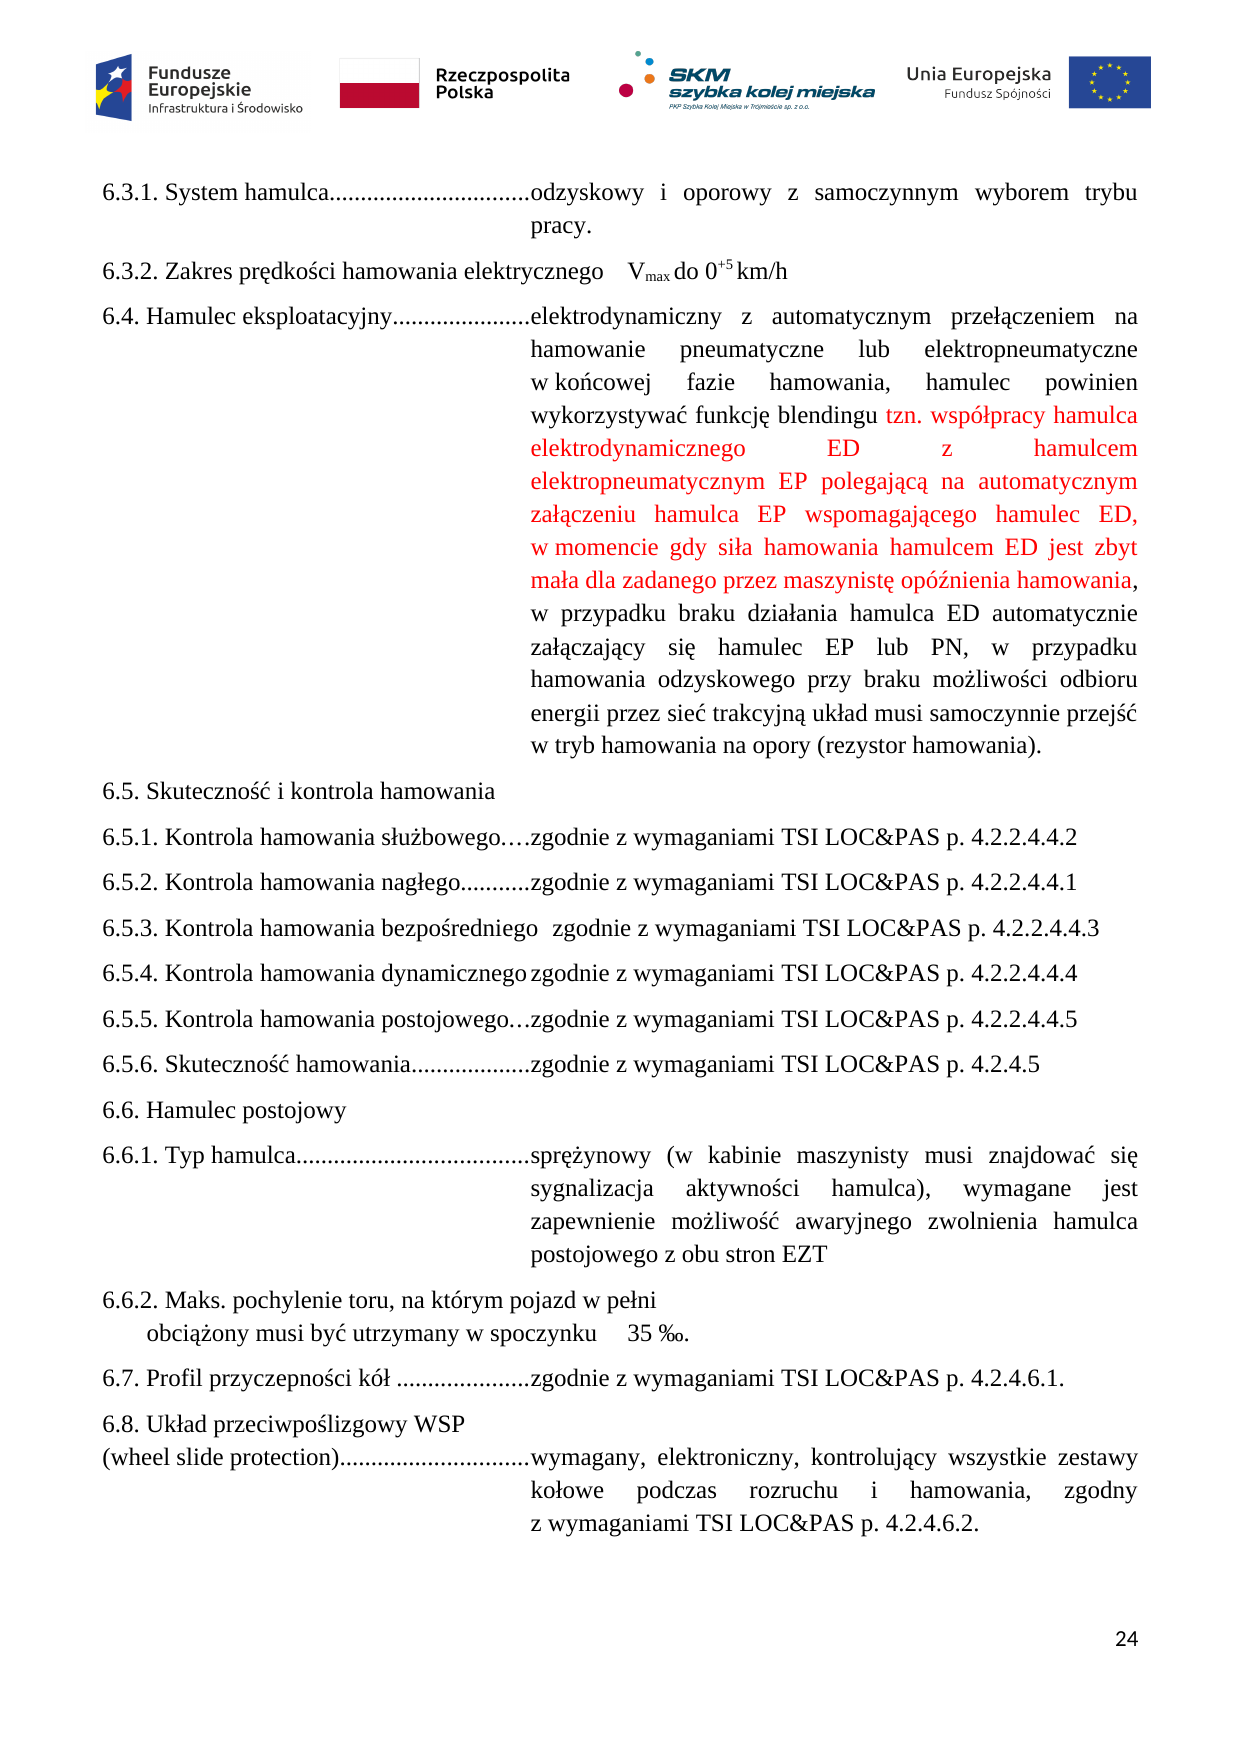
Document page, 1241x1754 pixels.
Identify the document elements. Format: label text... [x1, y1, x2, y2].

picture [889, 24, 1169, 141]
picture [619, 51, 875, 110]
text 6.7. Profil przyczepności kół zgodnie z wymaganiami TSI LOC&PAS p. 4.2.4.6.1. [102, 1363, 1138, 1392]
text 6.6. Hamulec postojowy [102, 1095, 1138, 1123]
picture [85, 51, 311, 133]
text 6.5.3. Kontrola hamowania bezpośredniego zgodnie z wymaganiami TSI LOC&PAS p. 4.2.2.4.4.3 [102, 913, 1138, 941]
text 6.5.2. Kontrola hamowania nagłego zgodnie z wymaganiami TSI LOC&PAS p. 4.2.2.4.4.1 [102, 867, 1138, 896]
text 6.5. Skuteczność i kontrola hamowania [102, 776, 1138, 805]
text 6.6.2. Maks. pochylenie toru, na którym pojazd w pełni obciążony musi być utrzymany w spoczynku 35 ‰. [102, 1285, 1138, 1347]
text (wheel slide protection) wymagany, elektroniczny, kontrolujący wszystkie zestawy kołowe podczas rozruchu i hamowania, zgodny z wymaganiami TSI LOC&PAS p. 4.2.4.6.2. [102, 1442, 1138, 1537]
text 6.8. Układ przeciwpoślizgowy WSP [102, 1409, 1138, 1438]
text 6.5.1. Kontrola hamowania służbowego zgodnie z wymaganiami TSI LOC&PAS p. 4.2.2.4.4.2 [102, 822, 1138, 850]
picture [322, 41, 587, 125]
text 6.3.2. Zakres prędkości hamowania elektrycznego Vmax do 0+5 km/h [102, 256, 1138, 284]
text 6.5.5. Kontrola hamowania postojowego zgodnie z wymaganiami TSI LOC&PAS p. 4.2.2.4.4.5 [102, 1004, 1138, 1032]
text 6.4. Hamulec eksploatacyjny elektrodynamiczny z automatycznym przełączeniem na hamowanie pneumatyczne lub elektropneumatyczne w końcowej fazie hamowania, hamulec powinien wykorzystywać funkcję blendingu tzn. współpracy hamulca elektrodynamicznego ED z hamulcem elektropneumatycznym EP polegającą na automatycznym załączeniu hamulca EP wspomagającego hamulec ED, w momencie gdy siła hamowania hamulcem ED jest zbyt mała dla zadanego przez maszynistę opóźnienia hamowania, w przypadku braku działania hamulca ED automatycznie załączający się hamulec EP lub PN, w przypadku hamowania odzyskowego przy braku możliwości odbioru energii przez sieć trakcyjną układ musi samoczynnie przejść w tryb hamowania na opory (rezystor hamowania). [102, 301, 1138, 759]
text 6.3.1. System hamulca odzyskowy i oporowy z samoczynnym wyborem trybu pracy. [102, 177, 1138, 239]
text 6.5.6. Skuteczność hamowania zgodnie z wymaganiami TSI LOC&PAS p. 4.2.4.5 [102, 1049, 1138, 1078]
text 6.6.1. Typ hamulca sprężynowy (w kabinie maszynisty musi znajdować się sygnalizacja aktywności hamulca), wymagane jest zapewnienie możliwość awaryjnego zwolnienia hamulca postojowego z obu stron EZT [102, 1140, 1138, 1268]
text 6.5.4. Kontrola hamowania dynamicznego zgodnie z wymaganiami TSI LOC&PAS p. 4.2.2.4.4.4 [102, 958, 1138, 987]
